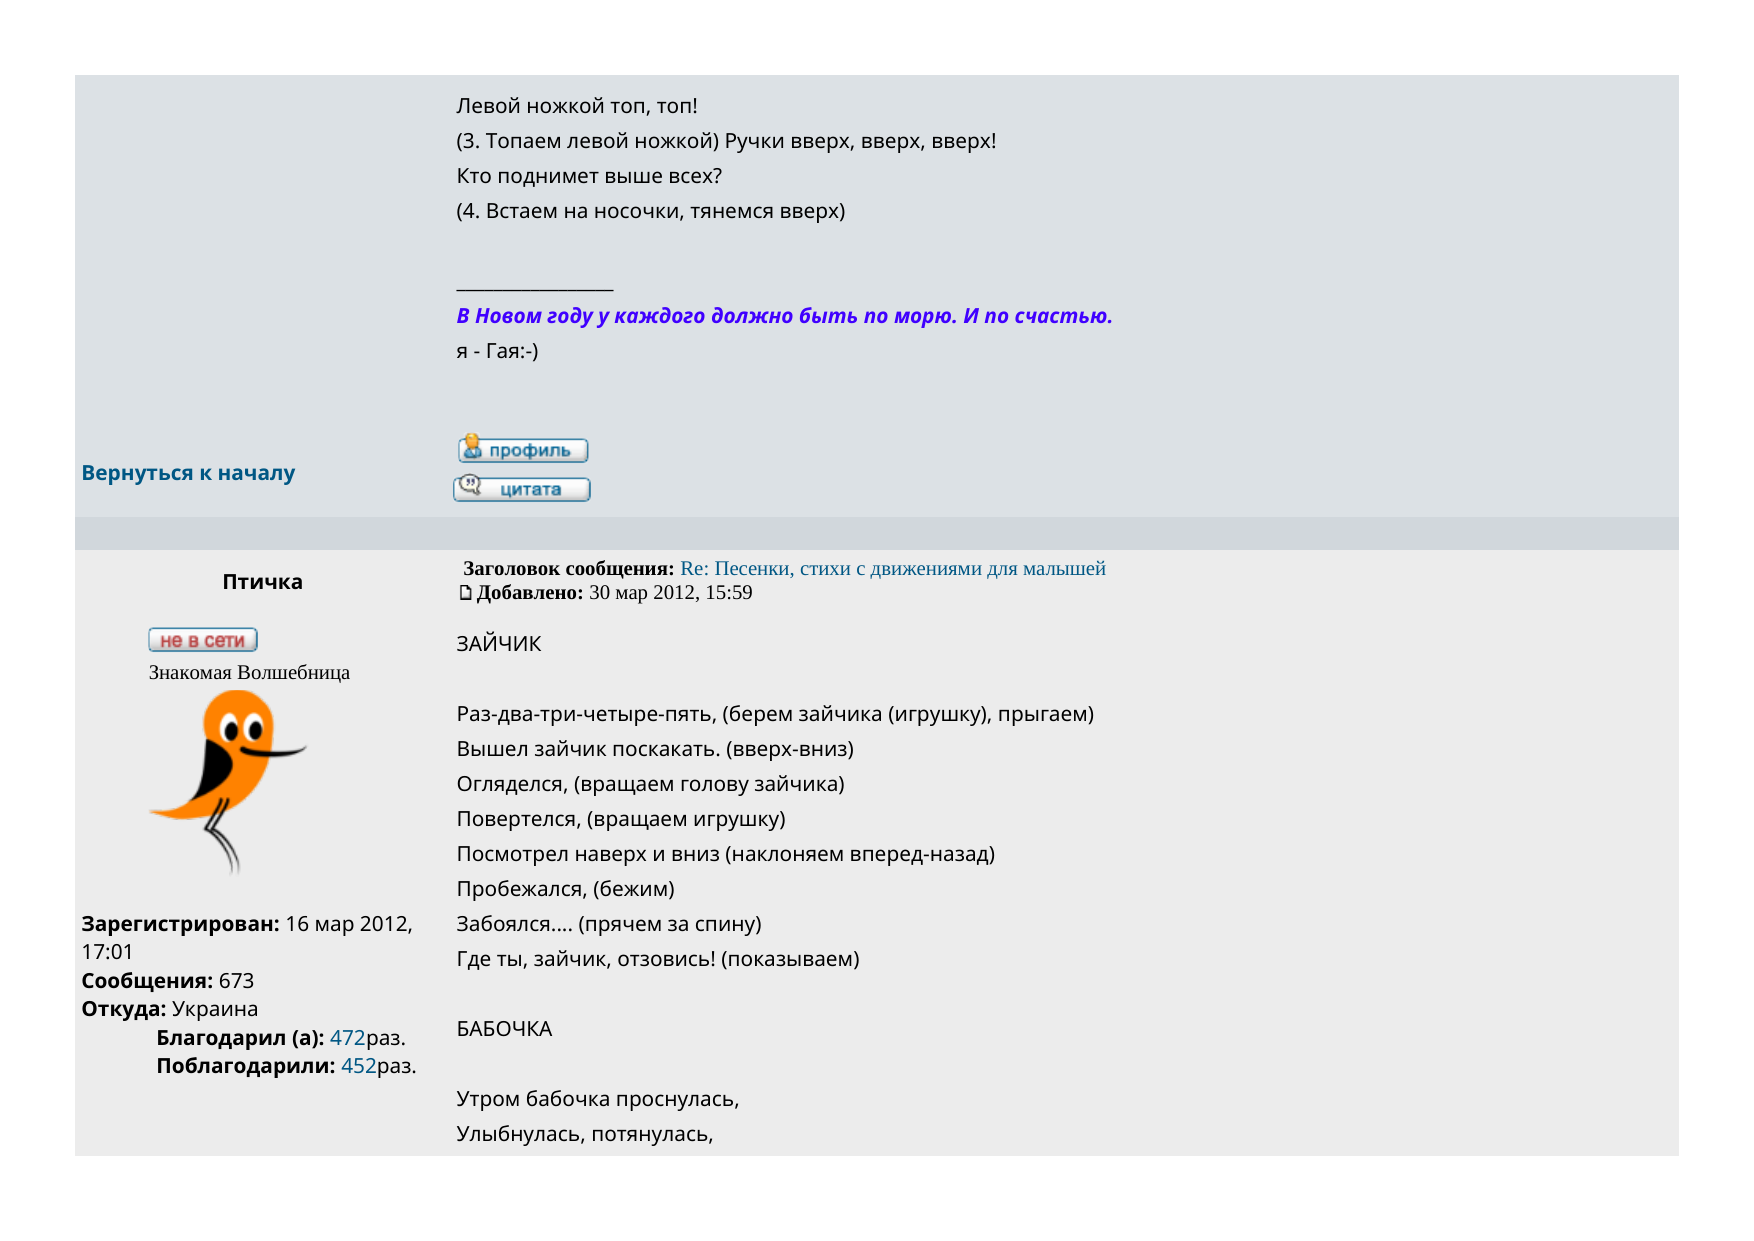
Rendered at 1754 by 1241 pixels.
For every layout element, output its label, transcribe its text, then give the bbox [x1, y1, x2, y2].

picture [148, 622, 258, 654]
picture [148, 690, 310, 878]
picture [989, 565, 997, 573]
picture [457, 585, 477, 600]
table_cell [75, 75, 450, 427]
table_cell [450, 613, 1679, 1156]
table_cell [75, 517, 1679, 550]
table_cell [450, 427, 1679, 517]
table_header [450, 550, 1679, 613]
table_header Птичка [75, 550, 450, 613]
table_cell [75, 613, 450, 1156]
picture [872, 565, 877, 573]
picture [1047, 565, 1052, 573]
table_cell Вернуться к началу [75, 427, 450, 517]
table_cell [450, 75, 1679, 427]
picture [999, 565, 1004, 573]
picture [453, 471, 591, 504]
picture [458, 432, 589, 465]
